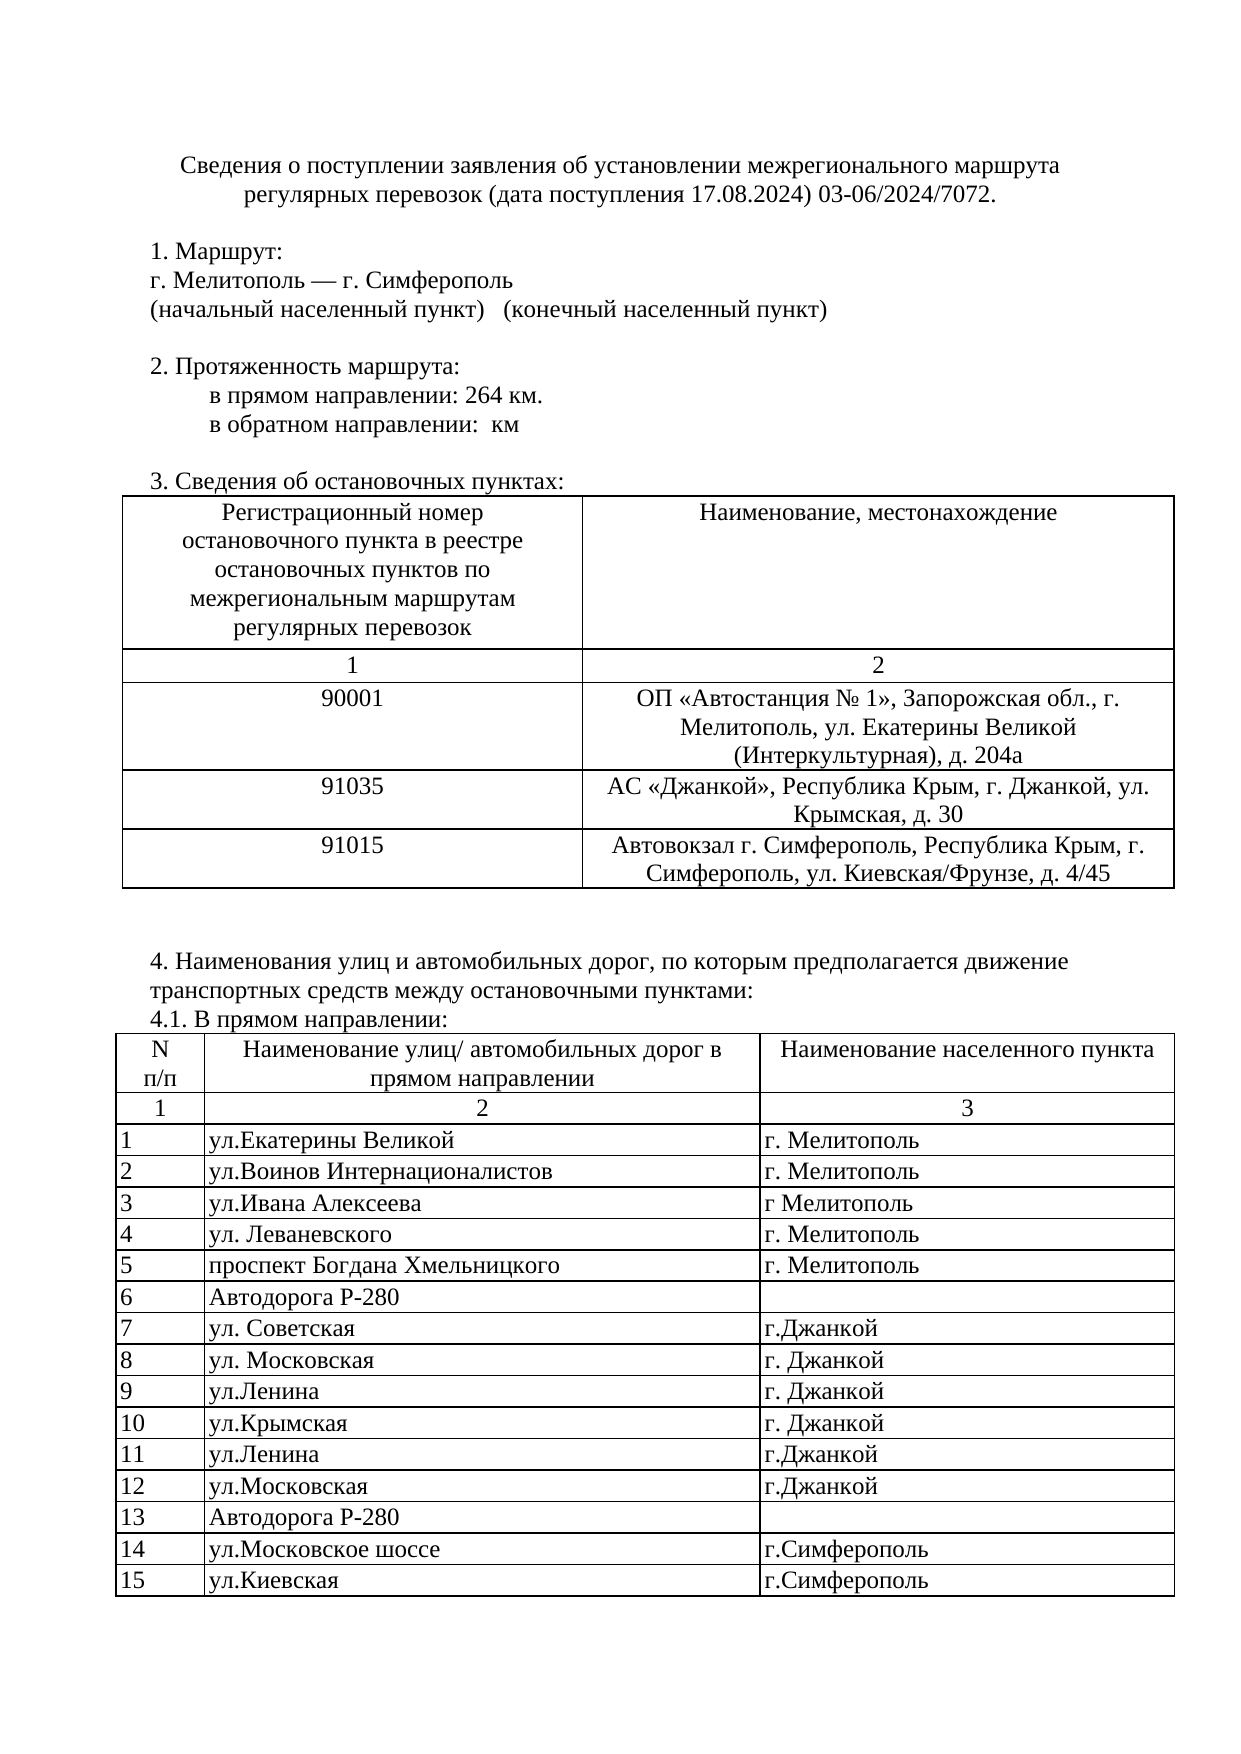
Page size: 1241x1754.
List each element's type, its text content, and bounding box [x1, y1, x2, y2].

table_cell ОП «Автостанция № 1», Запорожская обл., г. Мелитополь, ул. Екатерины Великой (Интеркультурная), д. 204а [583, 683, 1173, 769]
table_cell Автовокзал г. Симферополь, Республика Крым, г. Симферополь, ул. Киевская/Фрунзе, д. 4/45 [583, 830, 1173, 887]
table_cell г. Мелитополь [761, 1251, 1174, 1280]
table_cell ул.Ленина [205, 1439, 759, 1469]
table_cell 2 [205, 1093, 759, 1123]
text (начальный населенный пункт) (конечный населенный пункт) [150, 294, 1090, 322]
table_cell ул. Советская [205, 1313, 759, 1343]
table_header Наименование населенного пункта [761, 1034, 1174, 1092]
table_cell 8 [117, 1345, 204, 1375]
table_header Регистрационный номер остановочного пункта в реестре остановочных пунктов по межрегиональным маршрутам регулярных перевозок [123, 497, 582, 648]
table_cell Автодорога Р-280 [205, 1502, 759, 1532]
table_cell 3 [761, 1093, 1174, 1123]
table_cell 3 [117, 1188, 204, 1217]
table_cell г. Мелитополь [761, 1219, 1174, 1249]
text 1. Маршрут: [150, 236, 1090, 265]
text 3. Сведения об остановочных пунктах: [150, 466, 1090, 495]
table_cell 10 [117, 1408, 204, 1438]
table_header Наименование, местонахождение [583, 497, 1173, 648]
table_cell 90001 [123, 683, 582, 769]
table_cell 5 [117, 1251, 204, 1280]
table_cell ул.Московское шоссе [205, 1534, 759, 1563]
table_cell г Мелитополь [761, 1188, 1174, 1217]
table_cell г. Мелитополь [761, 1156, 1174, 1186]
table_cell проспект Богдана Хмельницкого [205, 1251, 759, 1280]
table_cell 12 [117, 1471, 204, 1501]
table_cell г.Джанкой [761, 1439, 1174, 1469]
text 4.1. В прямом направлении: [150, 1004, 1090, 1033]
table_cell г. Мелитополь [761, 1125, 1174, 1154]
table_cell 2 [583, 650, 1173, 681]
table_header Наименование улиц/ автомобильных дорог в прямом направлении [205, 1034, 759, 1092]
table_cell г. Джанкой [761, 1345, 1174, 1375]
text г. Мелитополь — г. Симферополь [150, 265, 1090, 294]
table_cell ул.Екатерины Великой [205, 1125, 759, 1154]
text в прямом направлении: 264 км. [150, 380, 1090, 409]
table_cell 15 [117, 1565, 204, 1595]
table_cell г. Джанкой [761, 1376, 1174, 1406]
table_cell 11 [117, 1439, 204, 1469]
table_cell 1 [123, 650, 582, 681]
text 2. Протяженность маршрута: [150, 351, 1090, 380]
table_cell ул.Воинов Интернационалистов [205, 1156, 759, 1186]
table_cell 1 [117, 1093, 204, 1123]
table_cell ул. Московская [205, 1345, 759, 1375]
table_cell г.Симферополь [761, 1565, 1174, 1595]
table_cell 1 [117, 1125, 204, 1154]
table_cell 2 [117, 1156, 204, 1186]
table_cell Автодорога Р-280 [205, 1282, 759, 1312]
table_cell 91015 [123, 830, 582, 887]
table_cell ул.Крымская [205, 1408, 759, 1438]
table_cell 13 [117, 1502, 204, 1532]
table_cell 9 [117, 1376, 204, 1406]
table_cell г. Джанкой [761, 1408, 1174, 1438]
table_cell ул. Леваневского [205, 1219, 759, 1249]
table_cell ул.Ленина [205, 1376, 759, 1406]
table_cell ул.Ивана Алексеева [205, 1188, 759, 1217]
table_cell ул.Московская [205, 1471, 759, 1501]
table_cell 14 [117, 1534, 204, 1563]
table_cell 4 [117, 1219, 204, 1249]
table_cell АС «Джанкой», Республика Крым, г. Джанкой, ул. Крымская, д. 30 [583, 771, 1173, 828]
table_header N п/п [117, 1034, 204, 1092]
table_cell г.Джанкой [761, 1313, 1174, 1343]
text 4. Наименования улиц и автомобильных дорог, по которым предполагается движение транспортных средств между остановочными пунктами: [150, 946, 1090, 1004]
table_cell [761, 1502, 1174, 1532]
table_cell г.Симферополь [761, 1534, 1174, 1563]
table_cell 6 [117, 1282, 204, 1312]
table_cell 7 [117, 1313, 204, 1343]
table_cell г.Джанкой [761, 1471, 1174, 1501]
table_cell ул.Киевская [205, 1565, 759, 1595]
text Сведения о поступлении заявления об установлении межрегионального маршрута регулярных перевозок (дата поступления 17.08.2024) 03-06/2024/7072. [150, 150, 1090, 207]
table_cell 91035 [123, 771, 582, 828]
table_cell [761, 1282, 1174, 1312]
text в обратном направлении: км [150, 409, 1090, 437]
